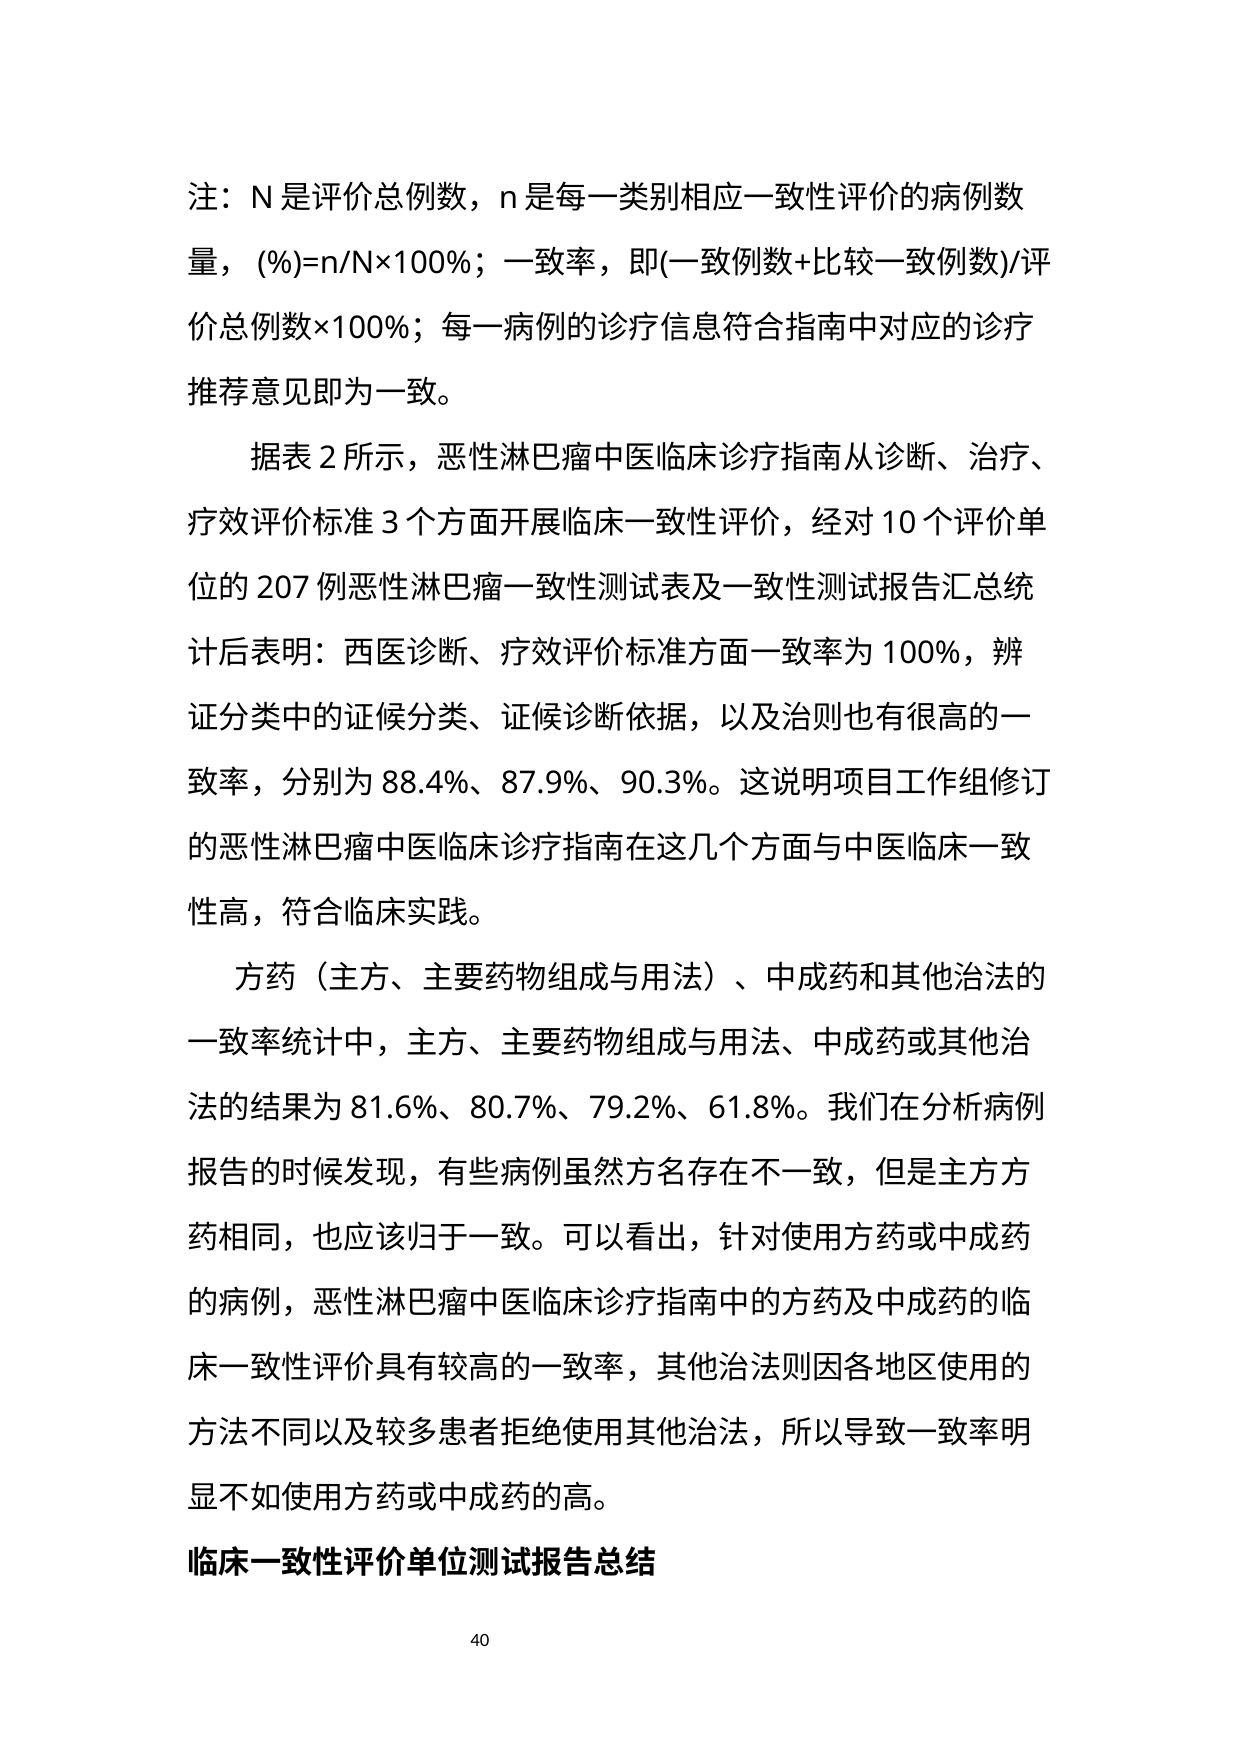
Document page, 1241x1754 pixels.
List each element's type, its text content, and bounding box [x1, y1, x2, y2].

text 注：N是评价总例数，n是每一类别相应一致性评价的病例数量， (%)=n/N×100%；一致率，即(一致例数+比较一致例数)/评价总例数×100%；每一病例的诊疗信息符合指南中对应的诊疗推荐意见即为一致。 [187, 162, 1053, 422]
text 方药（主方、主要药物组成与用法）、中成药和其他治法的一致率统计中，主方、主要药物组成与用法、中成药或其他治法的结果为81.6%、80.7%、79.2%、61.8%。我们在分析病例报告的时候发现，有些病例虽然方名存在不一致，但是主方方药相同，也应该归于一致。可以看出，针对使用方药或中成药的病例，恶性淋巴瘤中医临床诊疗指南中的方药及中成药的临床一致性评价具有较高的一致率，其他治法则因各地区使用的方法不同以及较多患者拒绝使用其他治法，所以导致一致率明显不如使用方药或中成药的高。 [187, 942, 1053, 1527]
text 临床一致性评价单位测试报告总结 [187, 1527, 1053, 1592]
text 据表2所示，恶性淋巴瘤中医临床诊疗指南从诊断、治疗、疗效评价标准3个方面开展临床一致性评价，经对10个评价单位的207例恶性淋巴瘤一致性测试表及一致性测试报告汇总统计后表明：西医诊断、疗效评价标准方面一致率为100%，辨证分类中的证候分类、证候诊断依据，以及治则也有很高的一致率，分别为88.4%、87.9%、90.3%。这说明项目工作组修订的恶性淋巴瘤中医临床诊疗指南在这几个方面与中医临床一致性高，符合临床实践。 [187, 422, 1053, 942]
